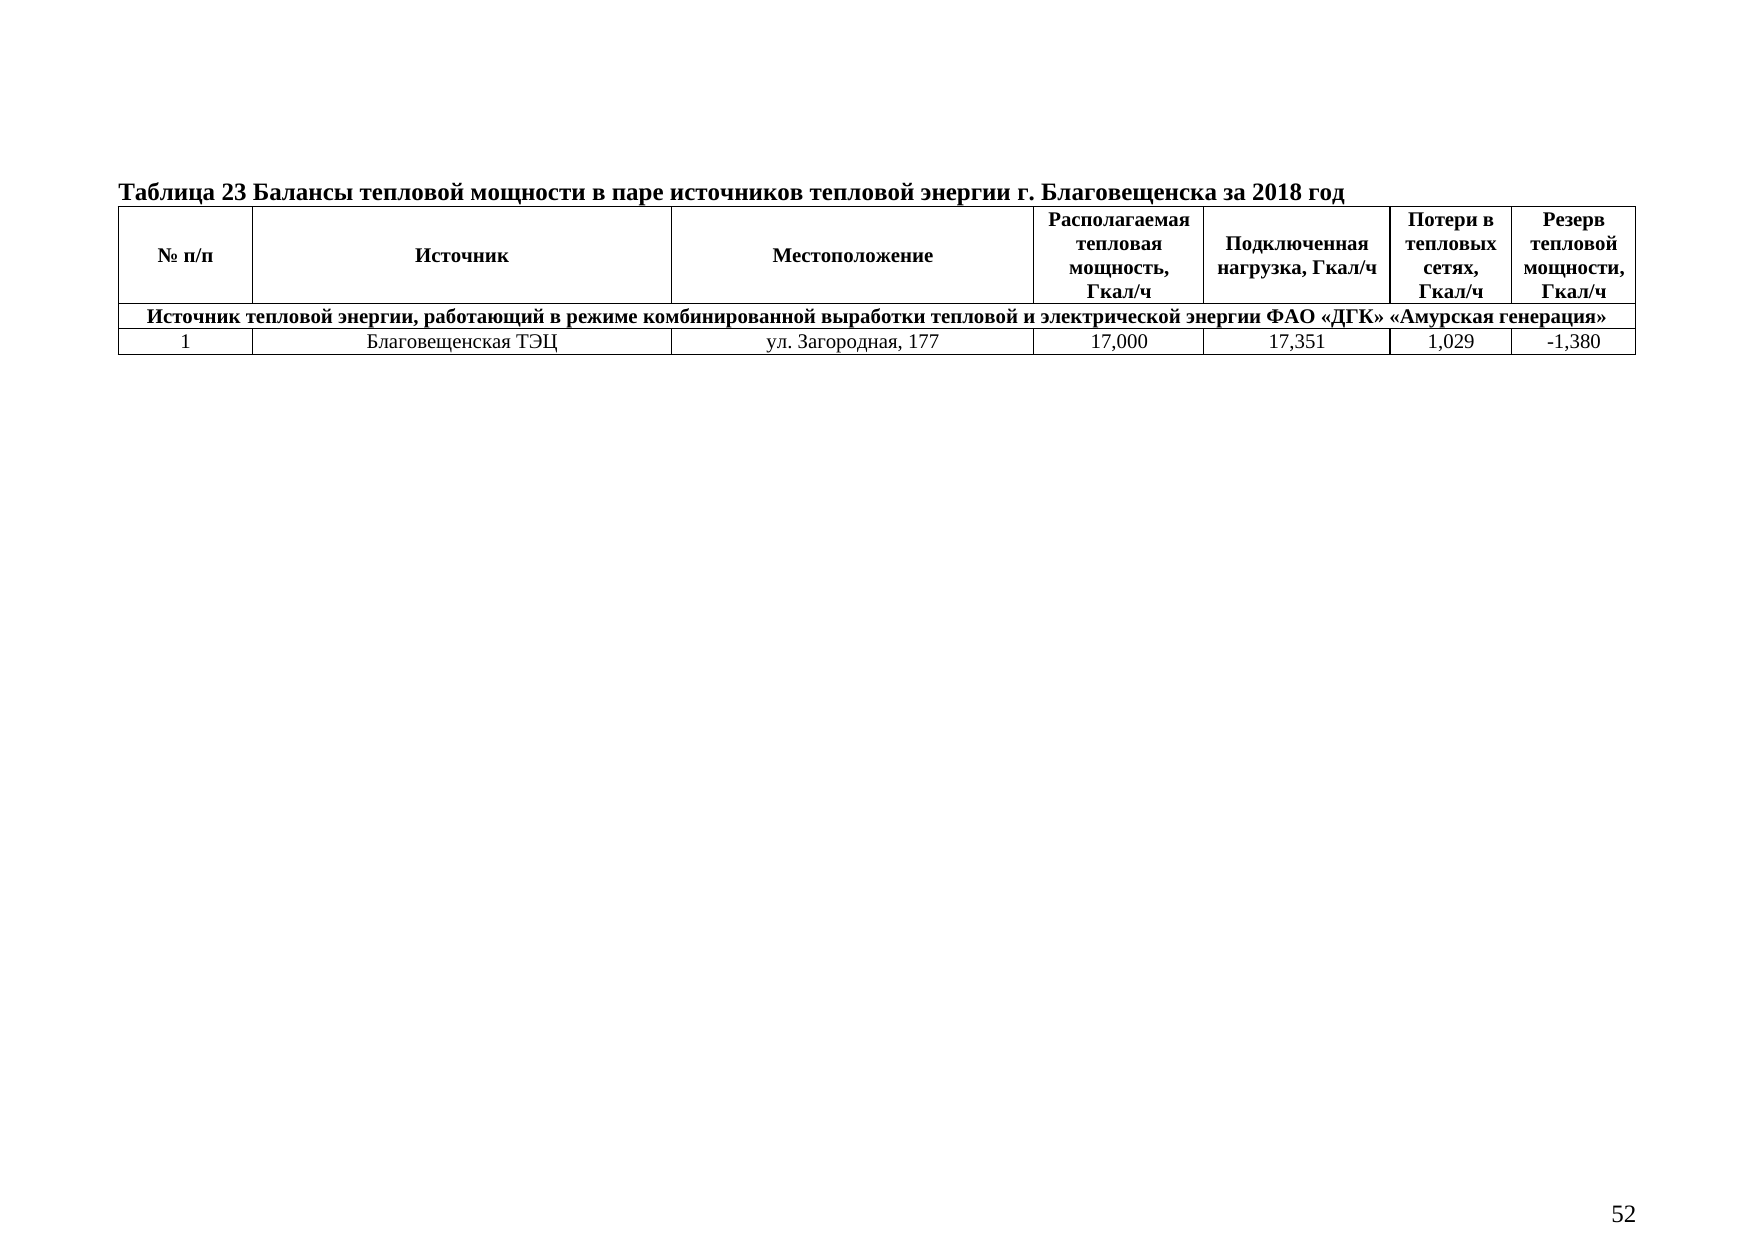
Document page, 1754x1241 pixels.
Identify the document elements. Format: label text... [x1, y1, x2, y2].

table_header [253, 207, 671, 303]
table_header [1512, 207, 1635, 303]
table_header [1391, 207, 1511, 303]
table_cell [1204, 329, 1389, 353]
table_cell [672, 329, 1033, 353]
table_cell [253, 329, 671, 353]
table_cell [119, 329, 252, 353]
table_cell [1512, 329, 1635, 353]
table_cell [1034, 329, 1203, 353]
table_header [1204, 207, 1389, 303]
text Таблица 23 Балансы тепловой мощности в паре источников тепловой энергии г. Благовещенска за 2018 год [118, 177, 1636, 206]
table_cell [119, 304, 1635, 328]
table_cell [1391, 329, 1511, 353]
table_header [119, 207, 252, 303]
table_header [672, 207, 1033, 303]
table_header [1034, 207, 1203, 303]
